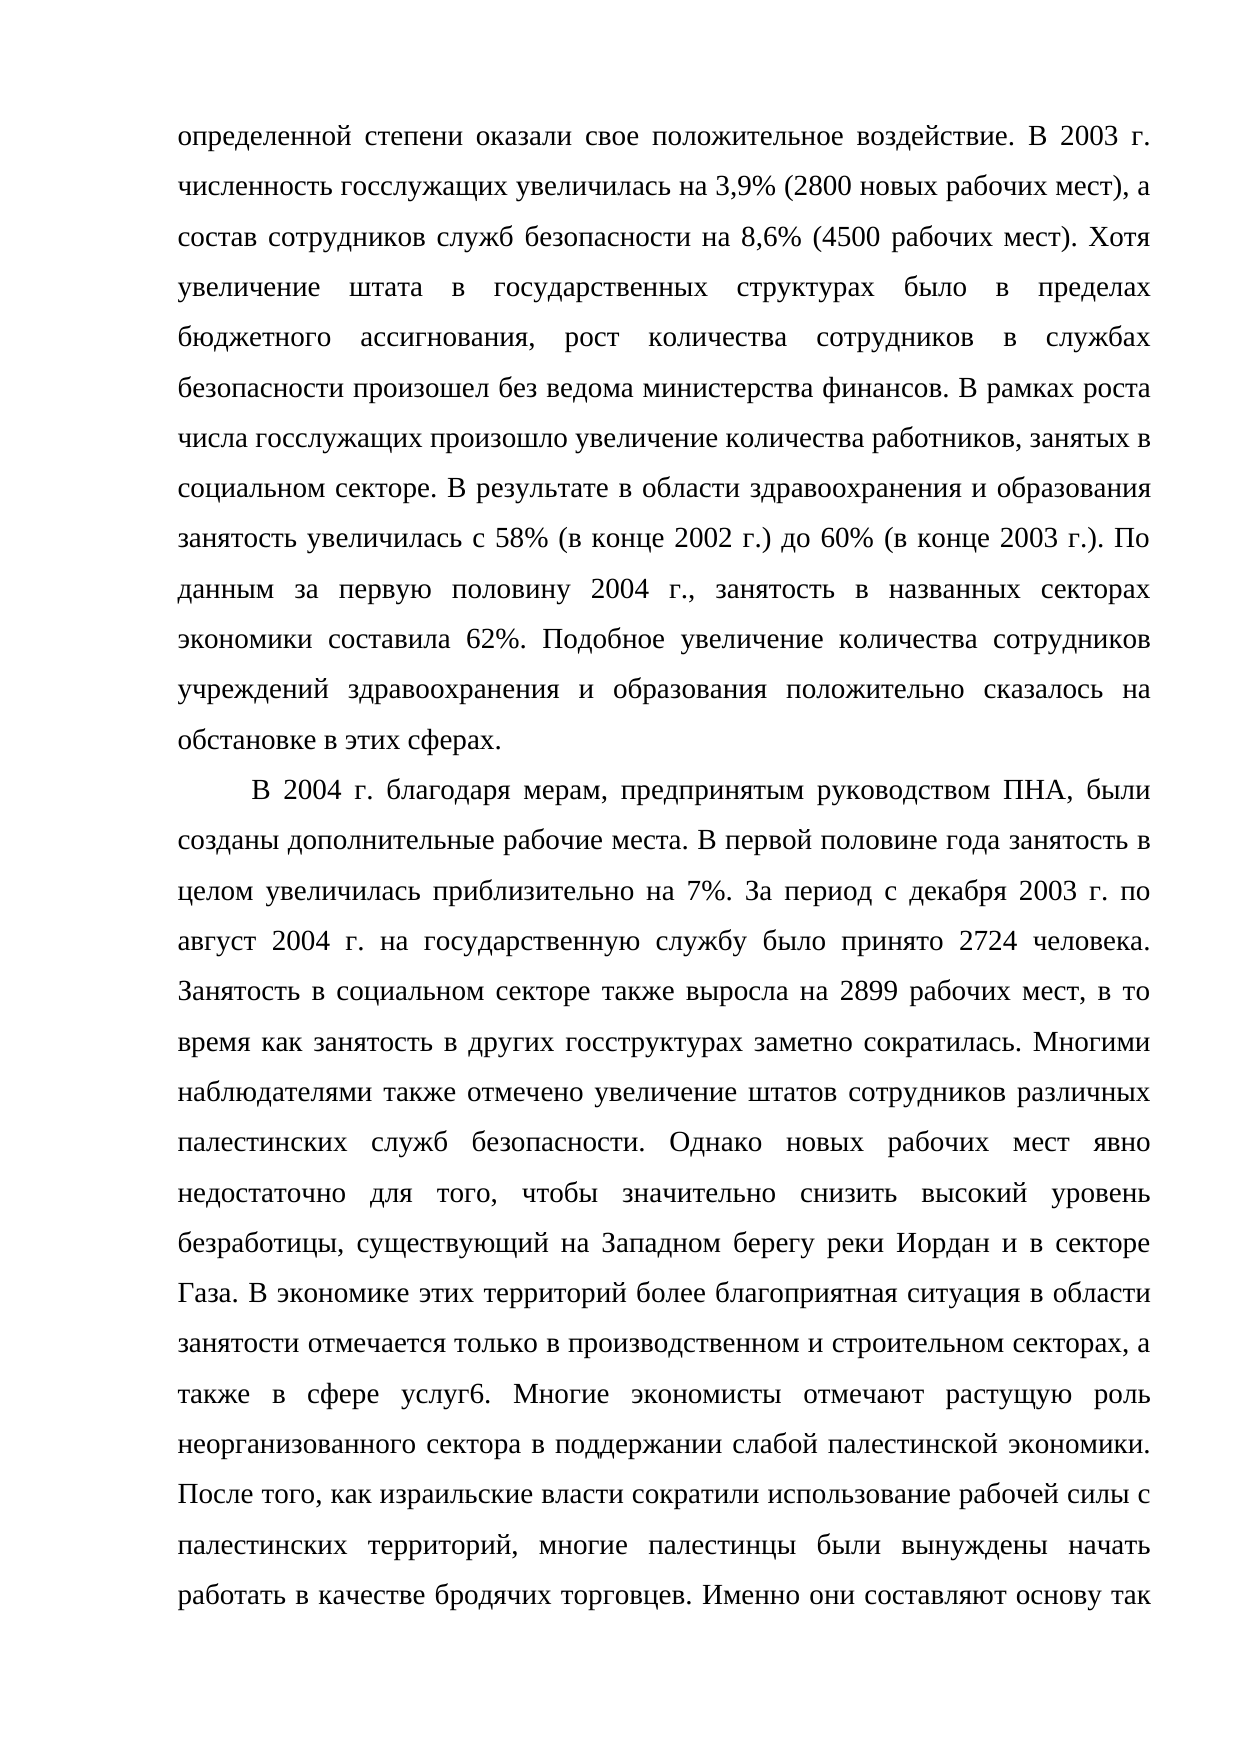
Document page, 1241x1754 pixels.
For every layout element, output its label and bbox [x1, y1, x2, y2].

text [177, 772, 1152, 1611]
text [177, 118, 1152, 755]
